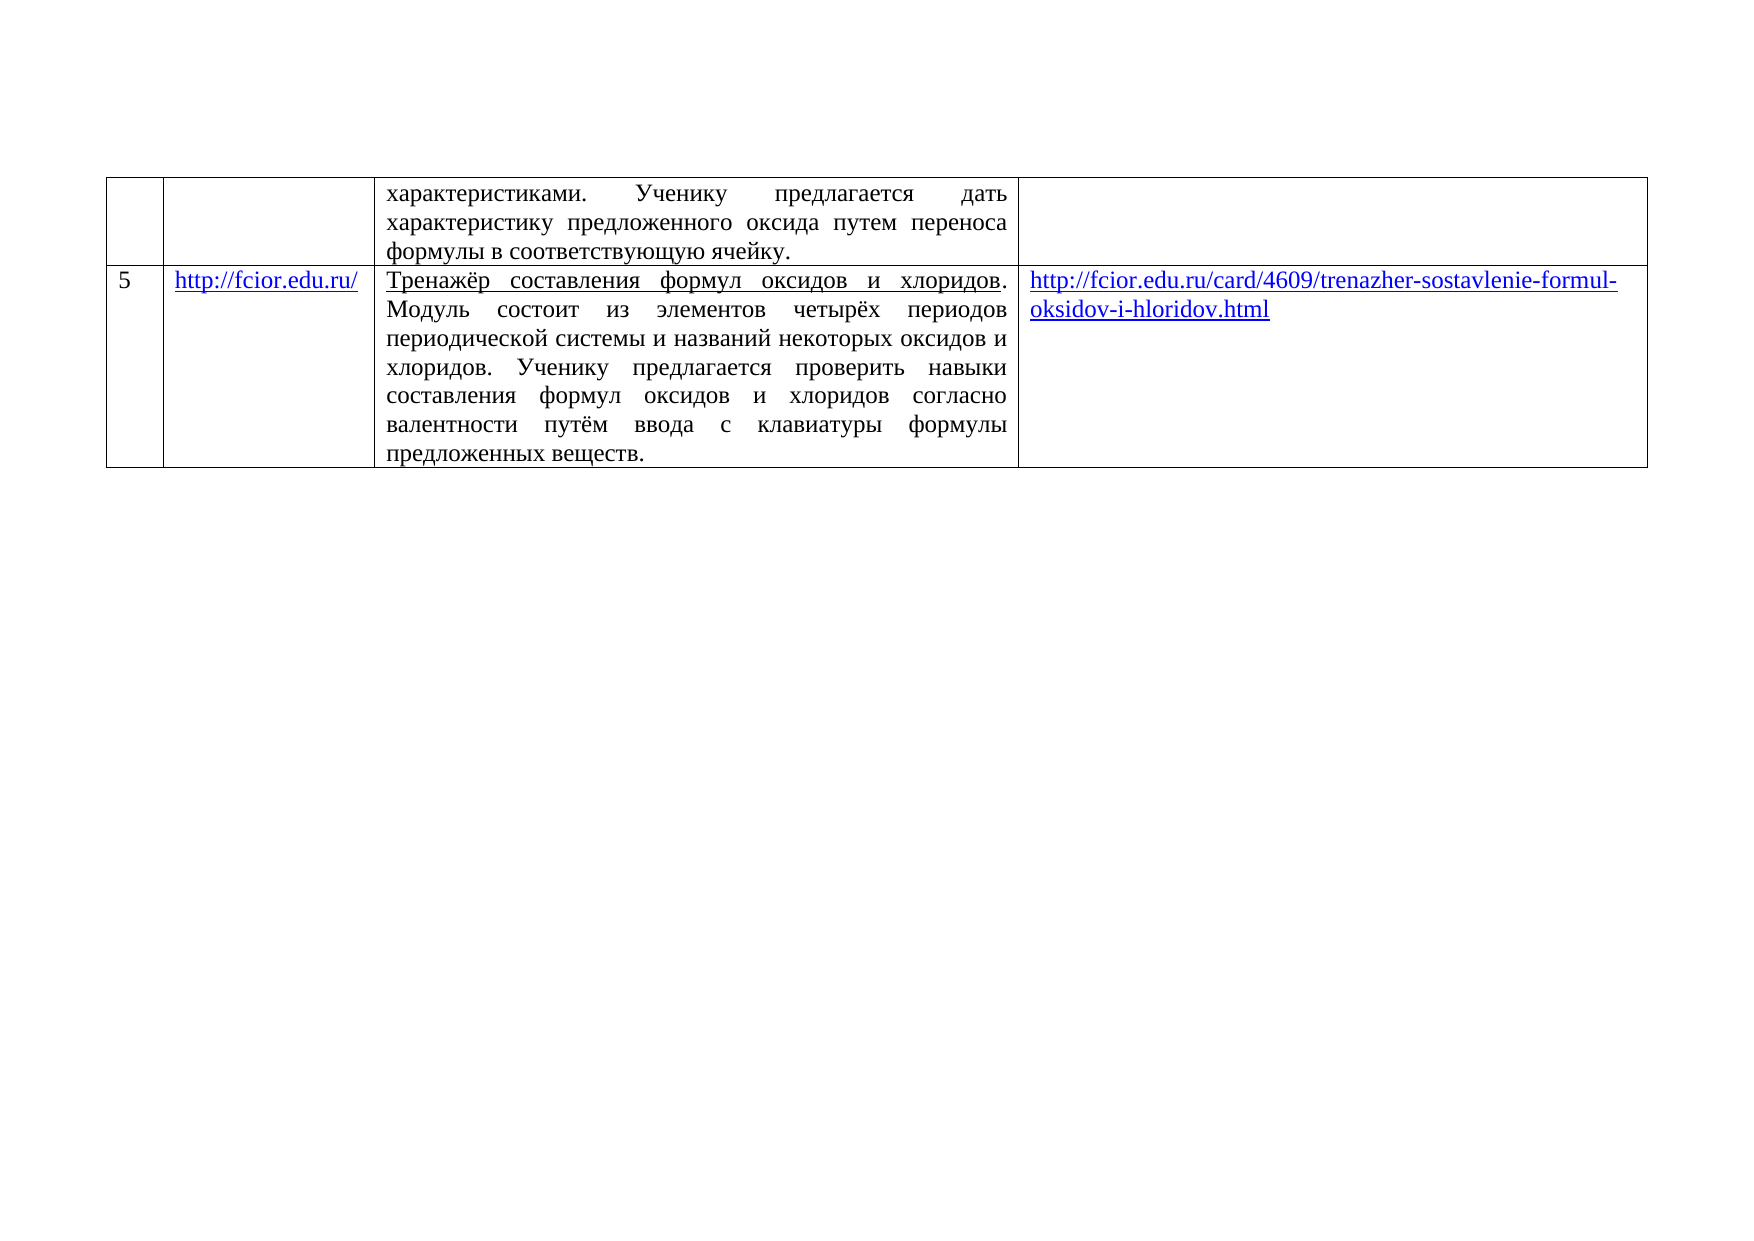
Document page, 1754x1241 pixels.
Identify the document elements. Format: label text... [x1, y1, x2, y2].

table_cell 4 [107, 178, 163, 264]
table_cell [1019, 178, 1647, 264]
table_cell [164, 178, 374, 264]
table_cell 5 [107, 266, 163, 467]
table_cell http://fcior.edu.ru/card/4609/trenazher-sostavlenie-formul-oksidov-i-hloridov.html [1019, 266, 1647, 467]
table_cell Тренажёр составления формул оксидов и хлоридов. Модуль состоит из элементов четырёх периодов периодической системы и названий некоторых оксидов и хлоридов. Ученику предлагается проверить навыки составления формул оксидов и хлоридов согласно валентности путём ввода с клавиатуры формулы предложенных веществ. [375, 266, 1018, 467]
table_cell http://fcior.edu.ru/ [164, 266, 374, 467]
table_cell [375, 178, 1018, 264]
